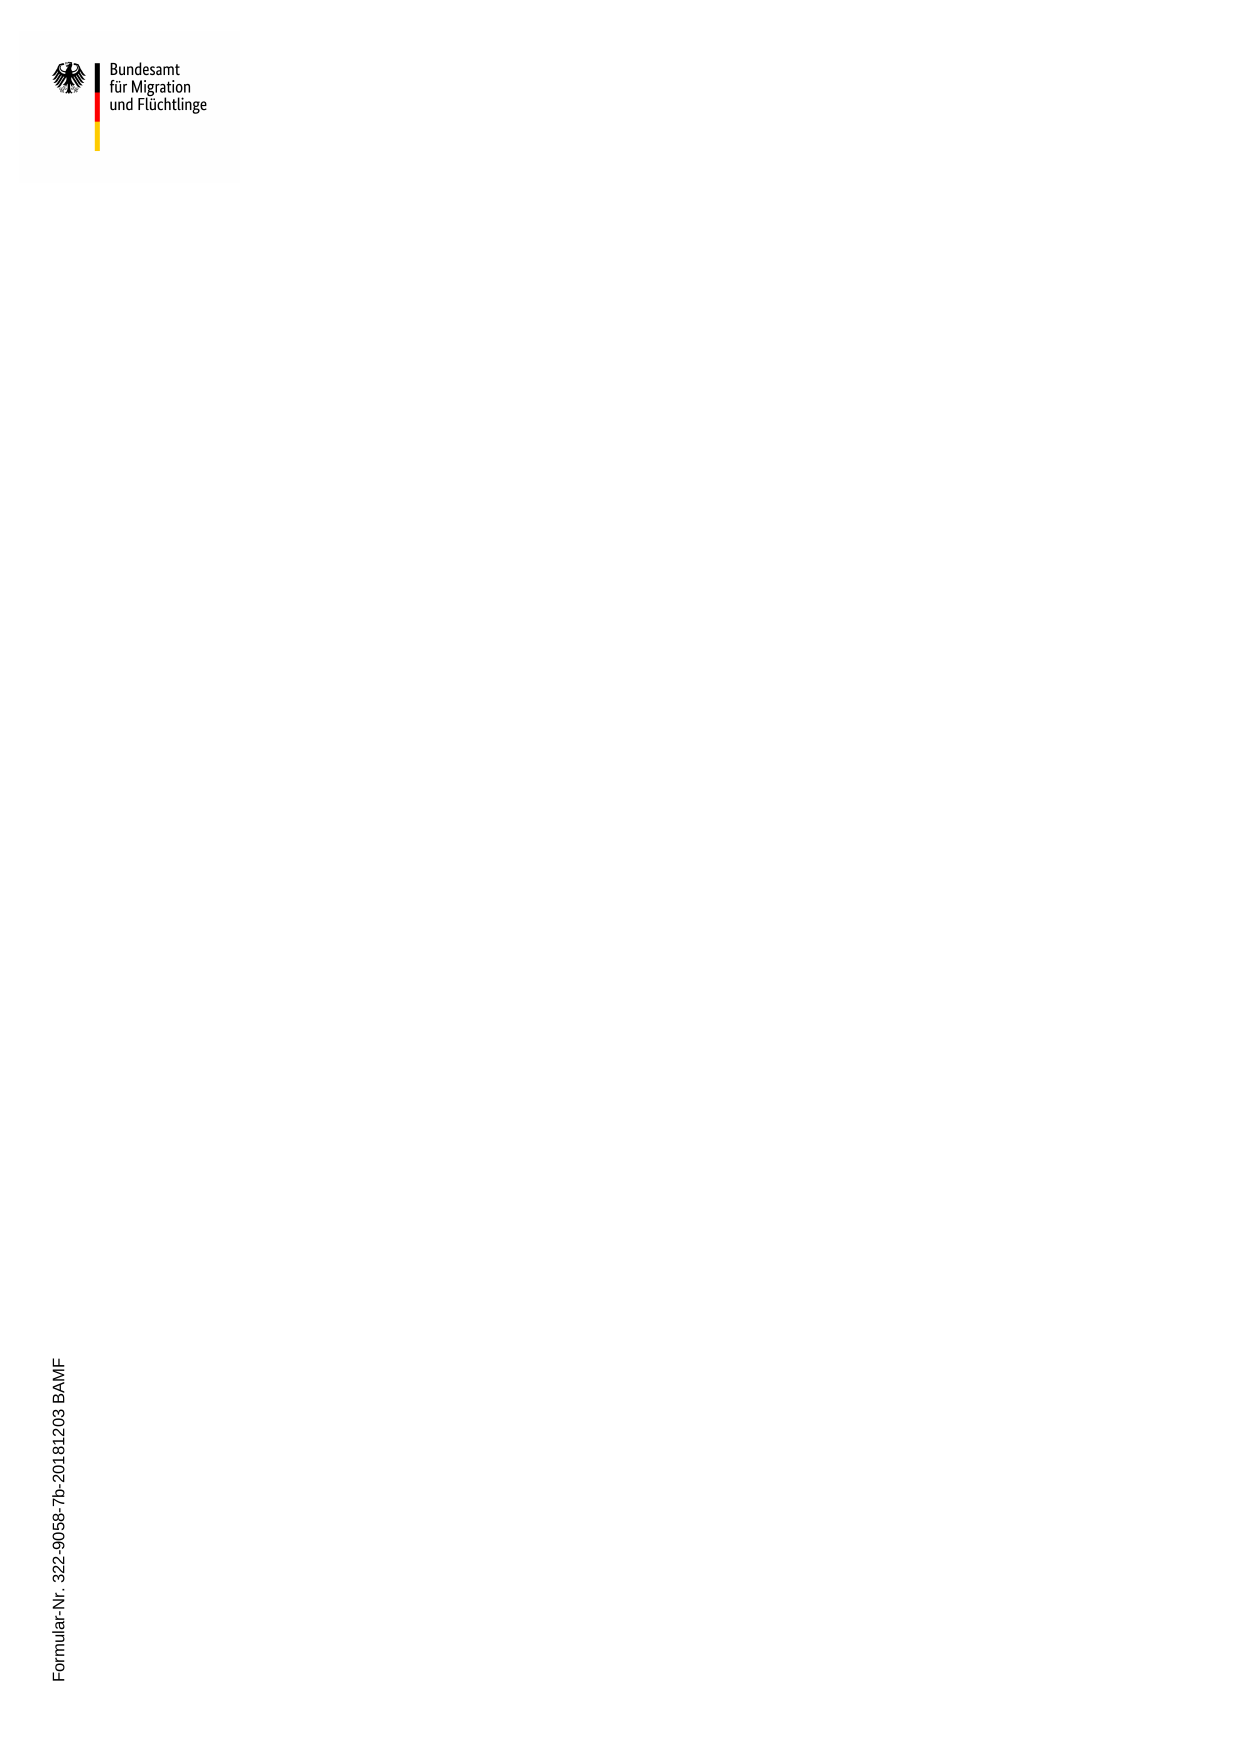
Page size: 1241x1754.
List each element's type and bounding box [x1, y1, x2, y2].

picture [18, 31, 240, 183]
